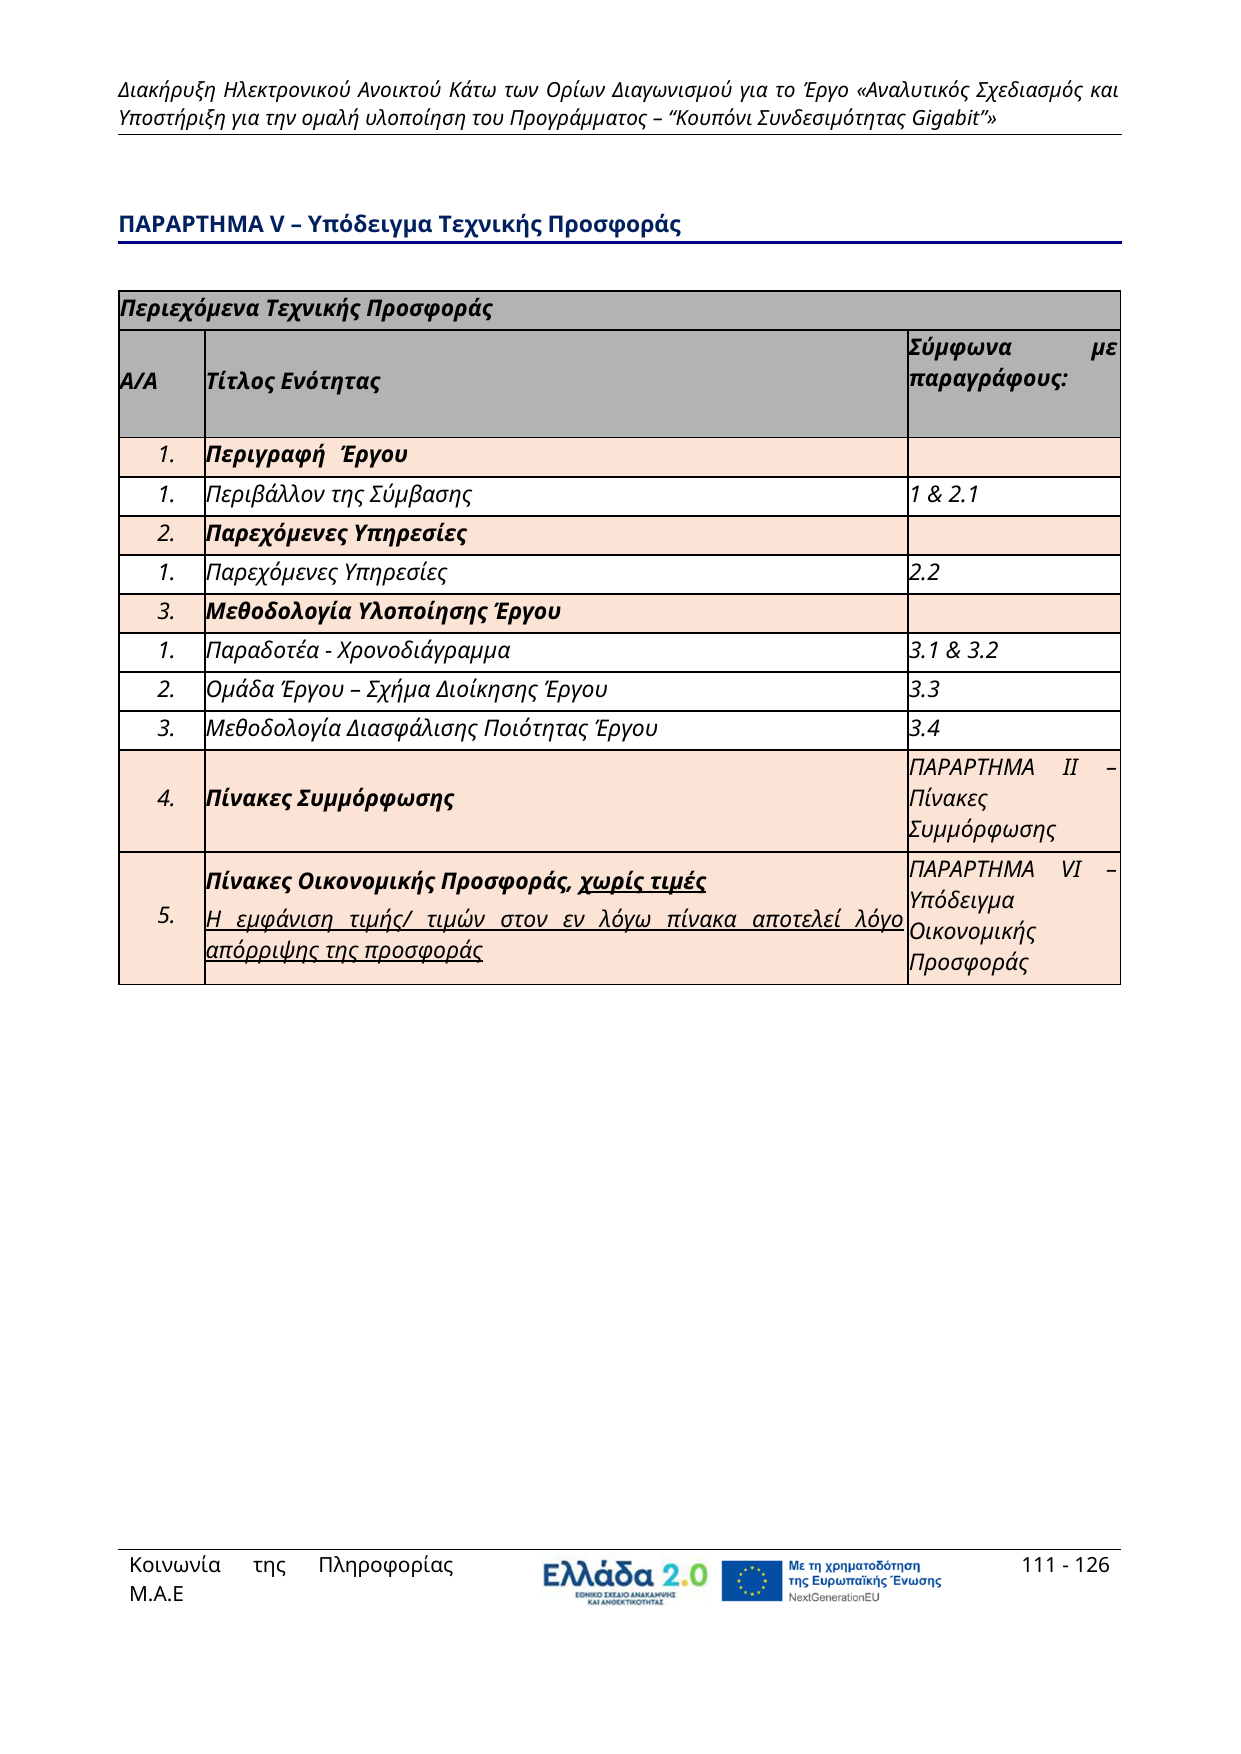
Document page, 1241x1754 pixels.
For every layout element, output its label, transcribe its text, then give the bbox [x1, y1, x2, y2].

table_cell Σύμφωνα με παραγράφους: [909, 331, 1120, 437]
table_cell ΠΑΡΑΡΤΗΜΑ VI – Υπόδειγμα Οικονομικής Προσφοράς [909, 853, 1120, 984]
table_cell [120, 438, 204, 476]
table_cell ‎3.3 [909, 673, 1120, 710]
table_cell ‎3.4 [909, 712, 1120, 749]
table_cell ΠΑΡΑΡΤΗΜΑ ΙΙ – Πίνακες Συμμόρφωσης [909, 751, 1120, 851]
table_cell [120, 556, 204, 593]
table_cell Περιβάλλον της Σύμβασης [206, 478, 907, 515]
table_cell Παρεχόμενες Υπηρεσίες [206, 517, 907, 554]
table_cell Τίτλος Ενότητας [206, 331, 907, 437]
table_cell [120, 751, 204, 851]
table_cell Πίνακες Συμμόρφωσης [206, 751, 907, 851]
table_cell Πίνακες Οικονομικής Προσφοράς, χωρίς τιμές Η εμφάνιση τιμής/ τιμών στον εν λόγω πίνακα αποτελεί λόγο απόρριψης της προσφοράς [206, 853, 907, 984]
table_cell [120, 673, 204, 710]
table_cell Παρεχόμενες Υπηρεσίες [206, 556, 907, 593]
table_cell Μεθοδολογία Διασφάλισης Ποιότητας Έργου [206, 712, 907, 749]
table_cell [120, 517, 204, 554]
table_cell ‎3.1 & ‎3.2 [909, 634, 1120, 671]
table_cell ‎2.2 [909, 556, 1120, 593]
picture [541, 1554, 948, 1606]
subtitle ΠΑΡΑΡΤΗΜΑ V – Υπόδειγμα Τεχνικής Προσφοράς [118, 208, 1122, 241]
table_cell [120, 478, 204, 515]
table_cell Ομάδα Έργου – Σχήμα Διοίκησης Έργου [206, 673, 907, 710]
table_cell Παραδοτέα - Χρονοδιάγραμμα [206, 634, 907, 671]
table_cell [909, 517, 1120, 554]
table_header Περιεχόμενα Τεχνικής Προσφοράς [120, 292, 1120, 329]
table_cell Περιγραφή Έργου [206, 438, 907, 476]
table_cell [909, 438, 1120, 476]
table_cell [120, 712, 204, 749]
table_cell ‎1 & ‎2.1 [909, 478, 1120, 515]
table_cell [120, 853, 204, 984]
table_cell [909, 595, 1120, 632]
table_cell Α/Α [120, 331, 204, 437]
table_cell [120, 634, 204, 671]
table_cell [120, 595, 204, 632]
table_cell Μεθοδολογία Υλοποίησης Έργου [206, 595, 907, 632]
